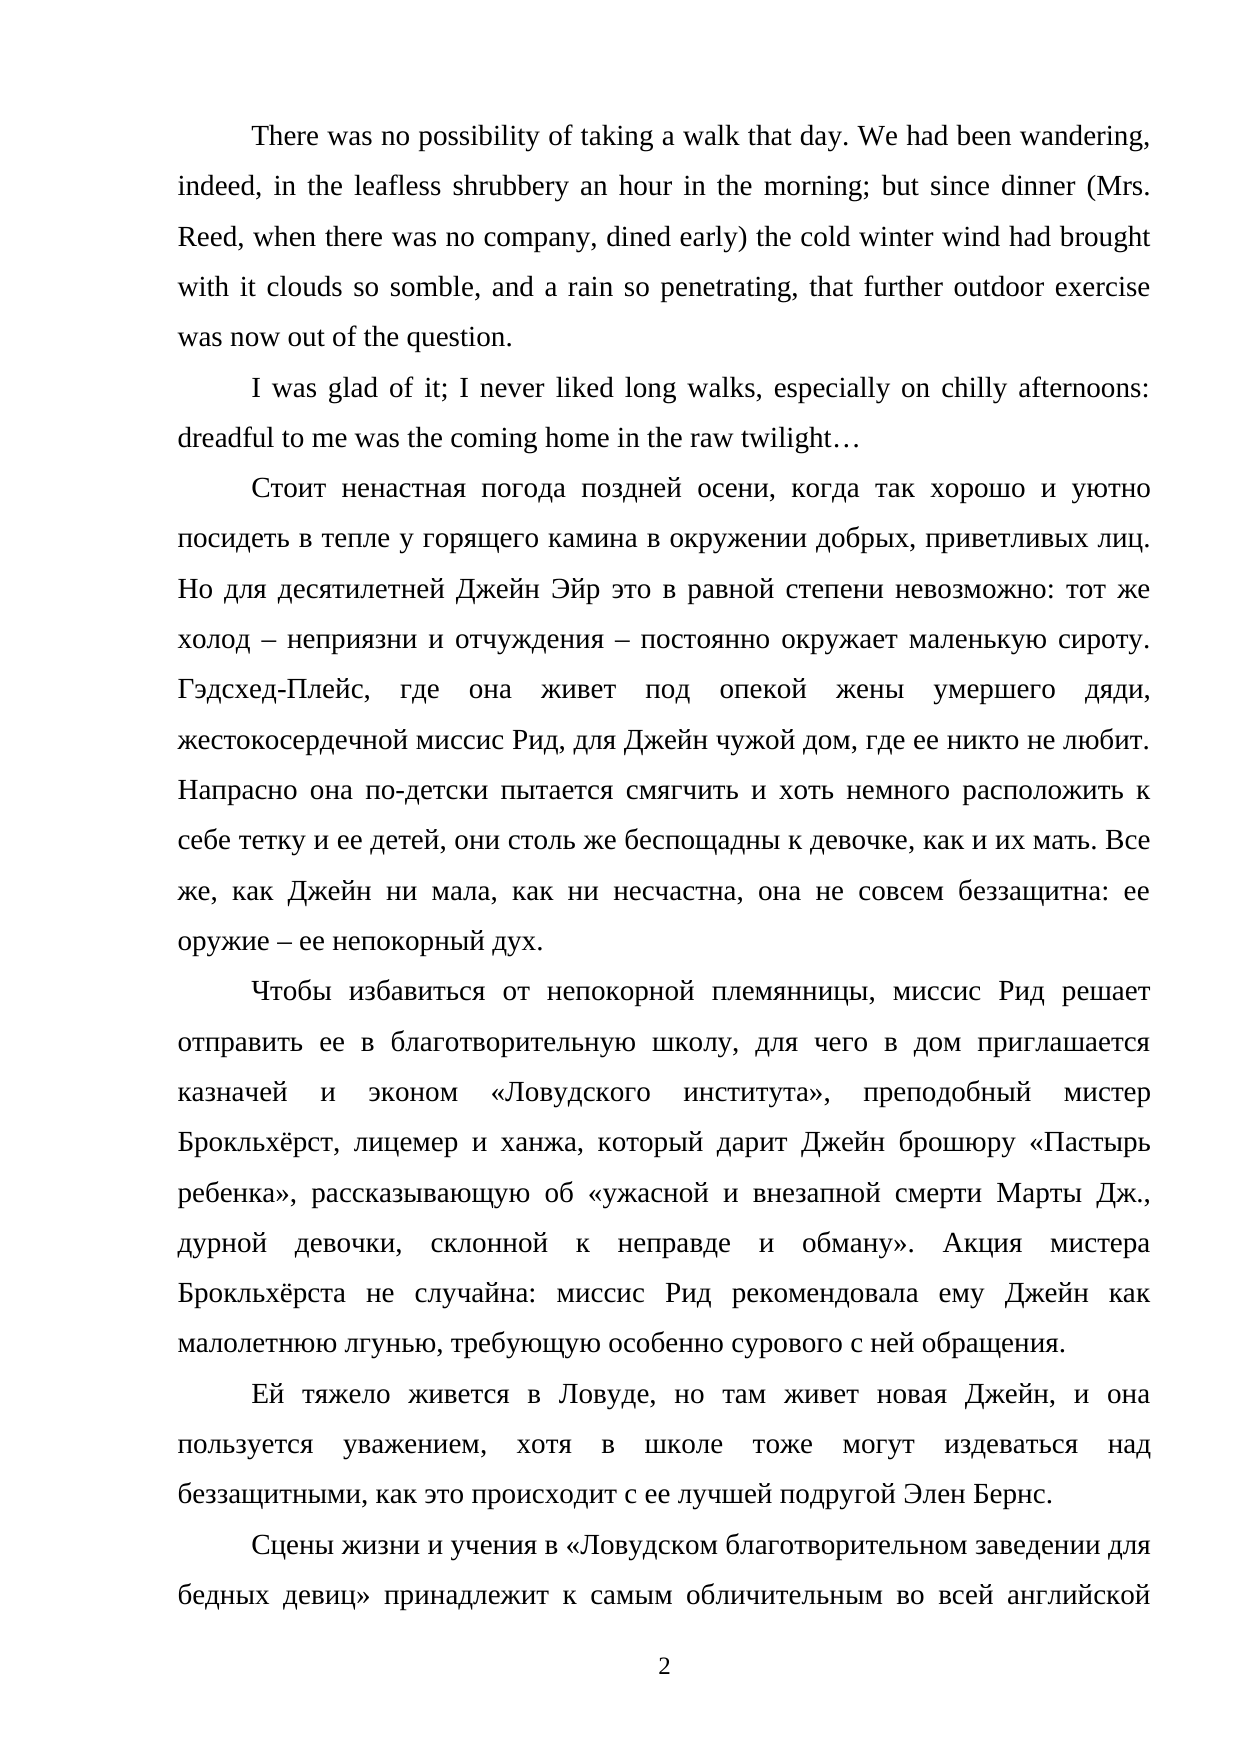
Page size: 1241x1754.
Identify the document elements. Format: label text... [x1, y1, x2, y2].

text I was glad of it; I never liked long walks, especially on chilly afternoons: dreadful to me was the coming home in the raw twilight… [177, 370, 1152, 453]
text Чтобы избавиться от непокорной племянницы, миссис Рид решает отправить ее в благотворительную школу, для чего в дом приглашается казначей и эконом «Ловудского института», преподобный мистер Брокльхёрст, лицемер и ханжа, который дарит Джейн брошюру «Пастырь ребенка», рассказывающую об «ужасной и внезапной смерти Марты Дж., дурной девочки, склонной к неправде и обману». Акция мистера Брокльхёрста не случайна: миссис Рид рекомендовала ему Джейн как малолетнюю лгунью, требующую особенно сурового с ней обращения. [177, 973, 1152, 1359]
text Стоит ненастная погода поздней осени, когда так хорошо и уютно посидеть в тепле у горящего камина в окружении добрых, приветливых лиц. Но для десятилетней Джейн Эйр это в равной степени невозможно: тот же холод – неприязни и отчуждения – постоянно окружает маленькую сироту. Гэдсхед-Плейс, где она живет под опекой жены умершего дяди, жестокосердечной миссис Рид, для Джейн чужой дом, где ее никто не любит. Напрасно она по-детски пытается смягчить и хоть немного расположить к себе тетку и ее детей, они столь же беспощадны к девочке, как и их мать. Все же, как Джейн ни мала, как ни несчастна, она не совсем беззащитна: ее оружие – ее непокорный дух. [177, 470, 1152, 957]
text Ей тяжело живется в Ловуде, но там живет новая Джейн, и она пользуется уважением, хотя в школе тоже могут издеваться над беззащитными, как это происходит с ее лучшей подругой Элен Бернс. [177, 1376, 1152, 1510]
text There was no possibility of taking a walk that day. We had been wandering, indeed, in the leafless shrubbery an hour in the morning; but since dinner (Mrs. Reed, when there was no company, dined early) the cold winter wind had brought with it clouds so somble, and a rain so penetrating, that further outdoor exercise was now out of the question. [177, 118, 1152, 353]
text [177, 1527, 1152, 1611]
